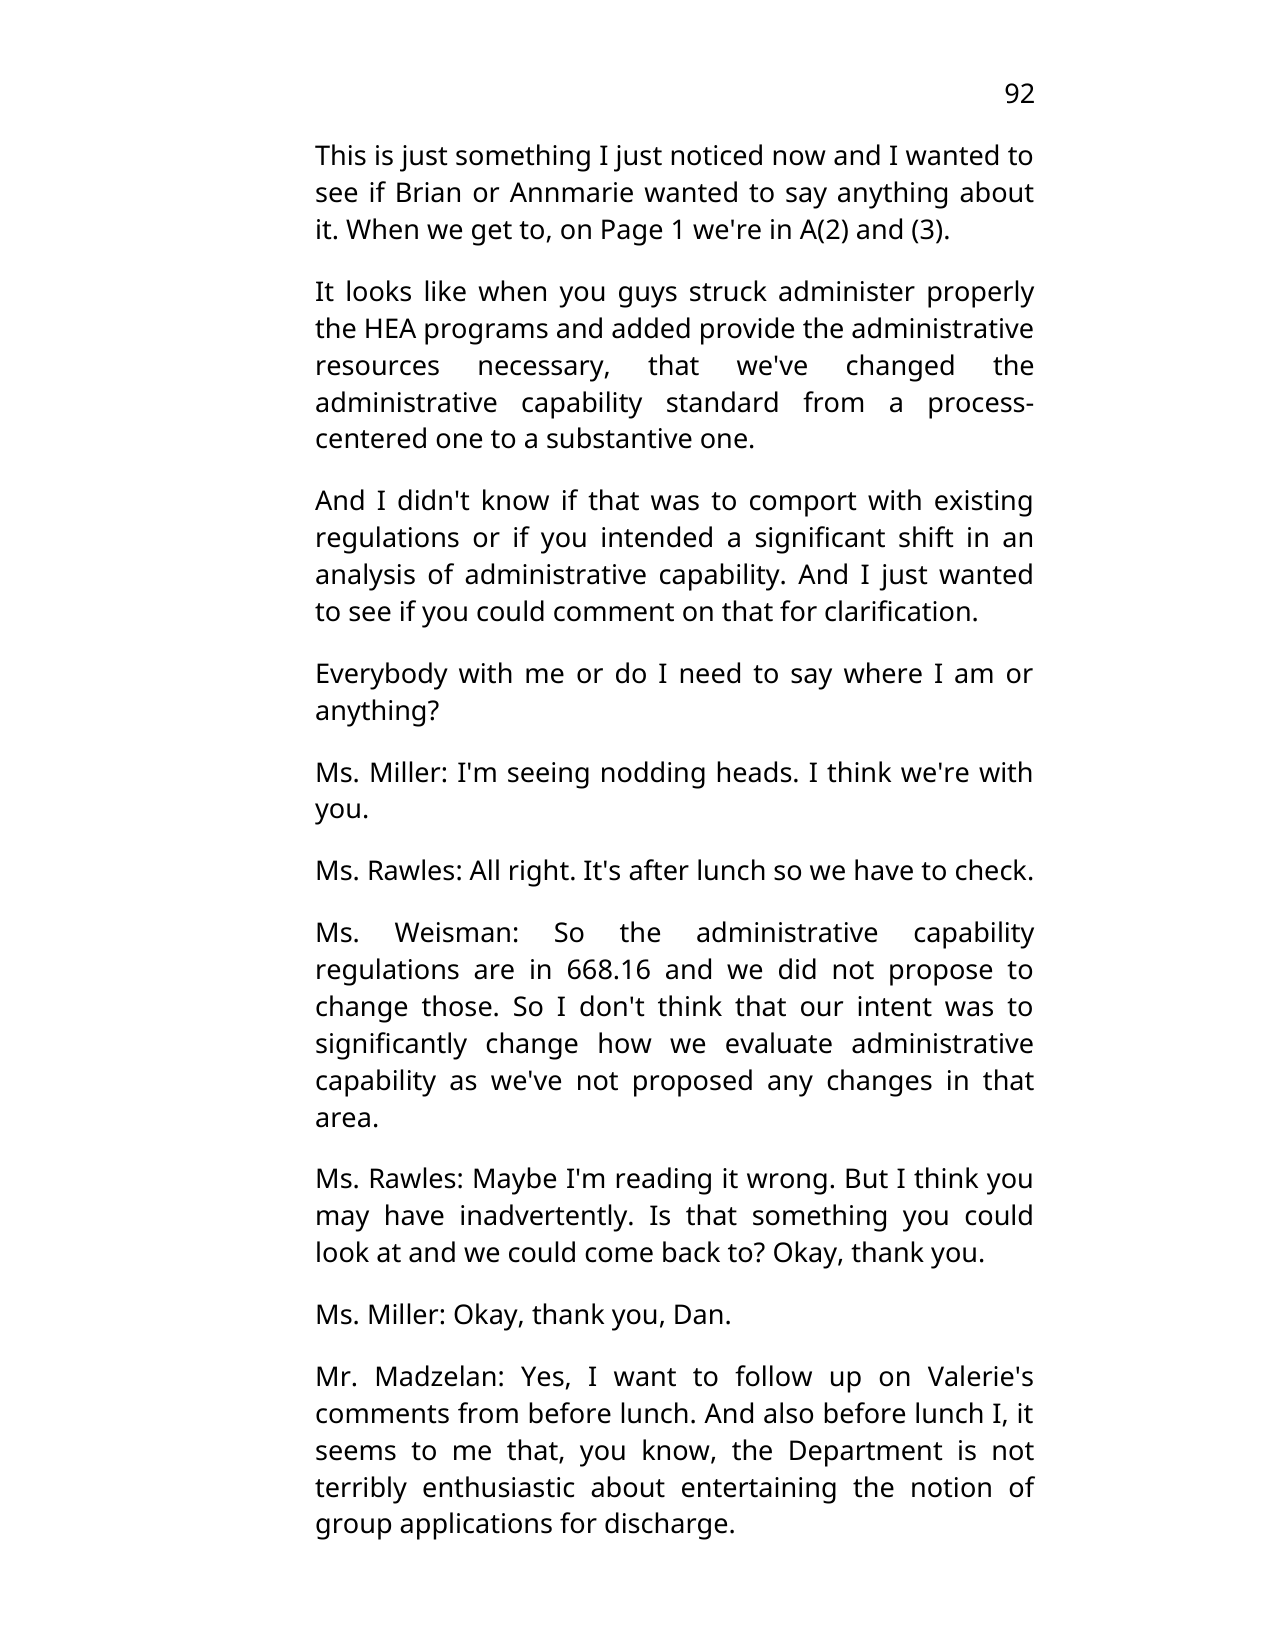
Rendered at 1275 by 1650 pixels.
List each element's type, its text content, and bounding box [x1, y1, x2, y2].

text Ms. Miller: I'm seeing nodding heads. I think we're with you. [315, 753, 1035, 827]
text Ms. Weisman: So the administrative capability regulations are in 668.16 and we did not propose to change those. So I don't think that our intent was to significantly change how we evaluate administrative capability as we've not proposed any changes in that area. [315, 914, 1035, 1135]
text This is just something I just noticed now and I wanted to see if Brian or Annmarie wanted to say anything about it. When we get to, on Page 1 we're in A(2) and (3). [315, 137, 1035, 247]
text It looks like when you guys struck administer properly the HEA programs and added provide the administrative resources necessary, that we've changed the administrative capability standard from a process-centered one to a substantive one. [315, 272, 1035, 457]
text Ms. Rawles: All right. It's after lunch so we have to check. [315, 852, 1035, 889]
text Mr. Madzelan: Yes, I want to follow up on Valerie's comments from before lunch. And also before lunch I, it seems to me that, you know, the Department is not terribly enthusiastic about entertaining the notion of group applications for discharge. [315, 1357, 1035, 1542]
text And I didn't know if that was to comport with existing regulations or if you intended a significant shift in an analysis of administrative capability. And I just wanted to see if you could comment on that for clarification. [315, 482, 1035, 629]
text Ms. Rawles: Maybe I'm reading it wrong. But I think you may have inadvertently. Is that something you could look at and we could come back to? Okay, thank you. [315, 1160, 1035, 1271]
text Ms. Miller: Okay, thank you, Dan. [315, 1296, 1035, 1332]
text Everybody with me or do I need to say where I am or anything? [315, 654, 1035, 728]
